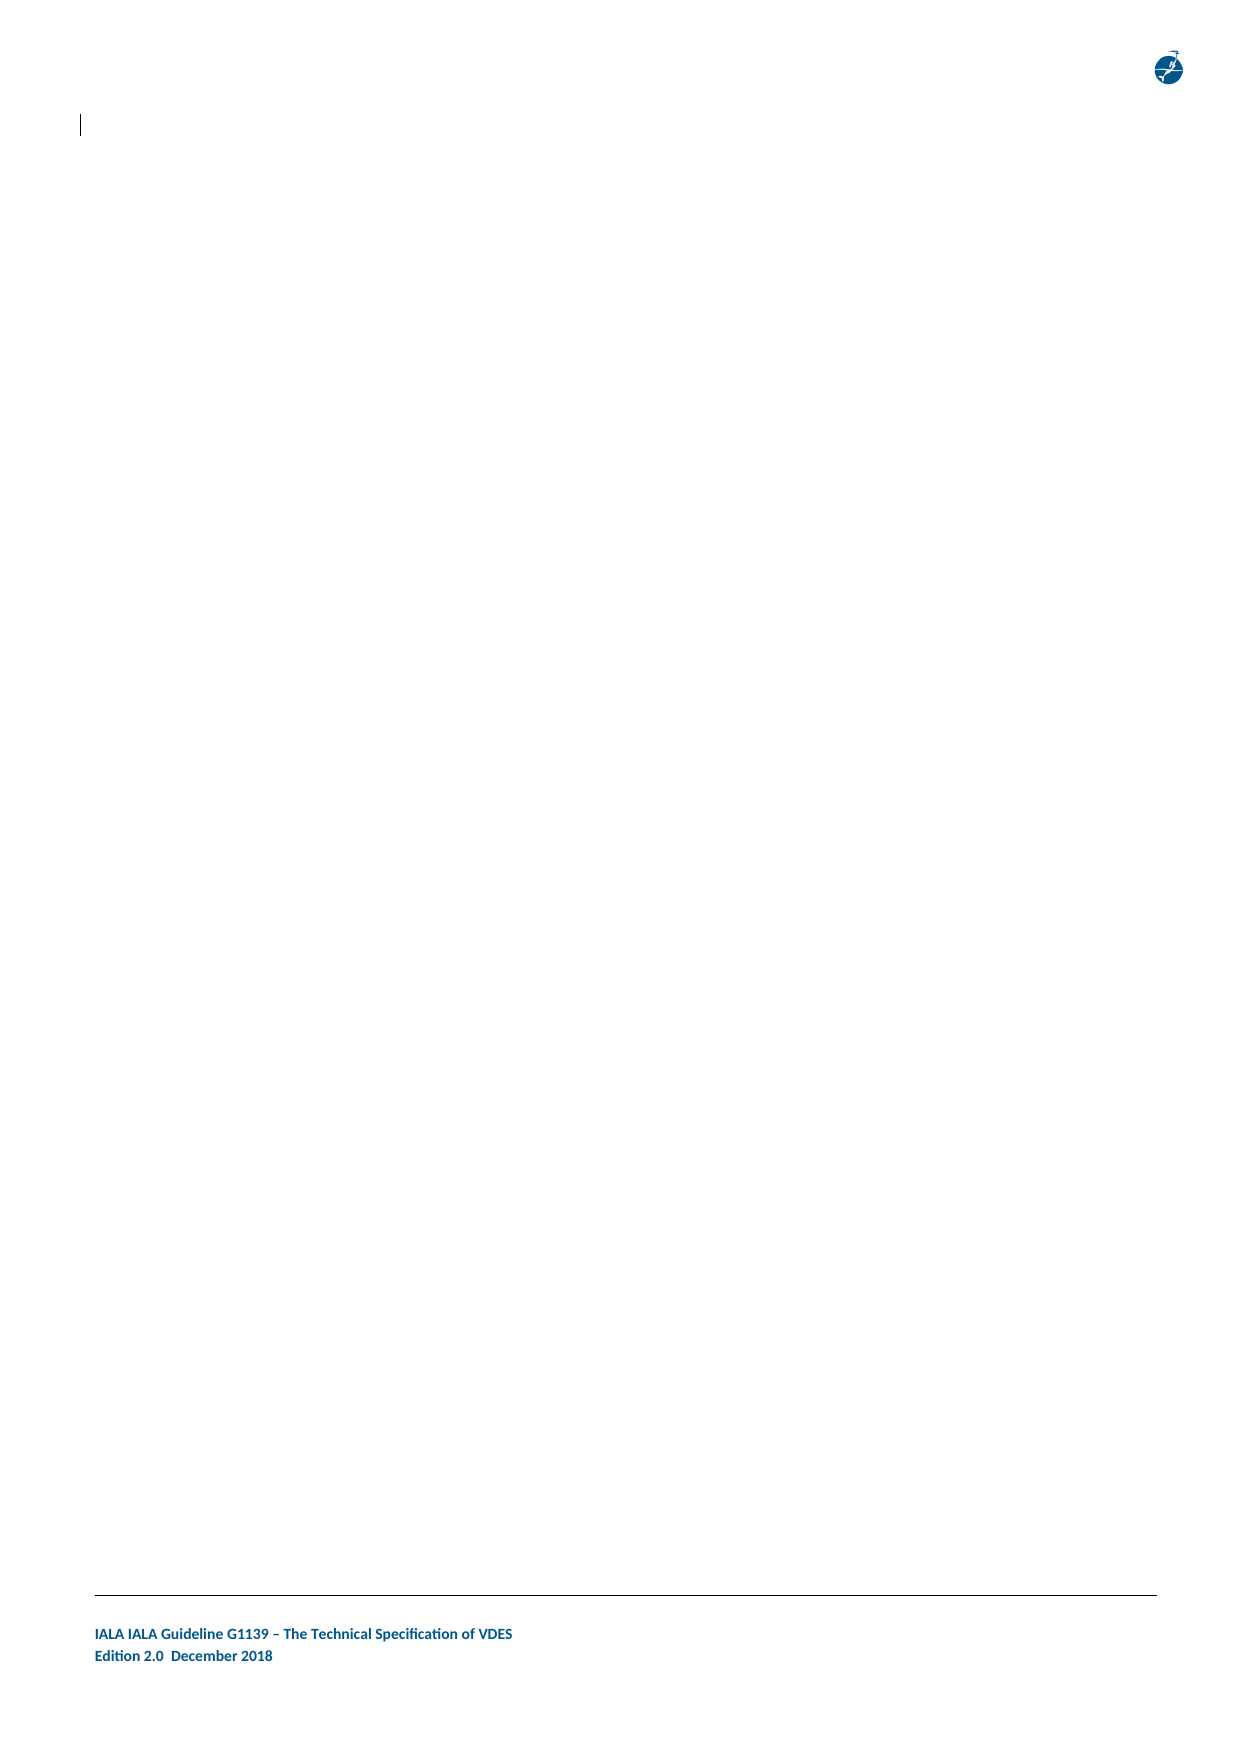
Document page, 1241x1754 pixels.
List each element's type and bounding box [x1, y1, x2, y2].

picture [1123, 0, 1241, 119]
